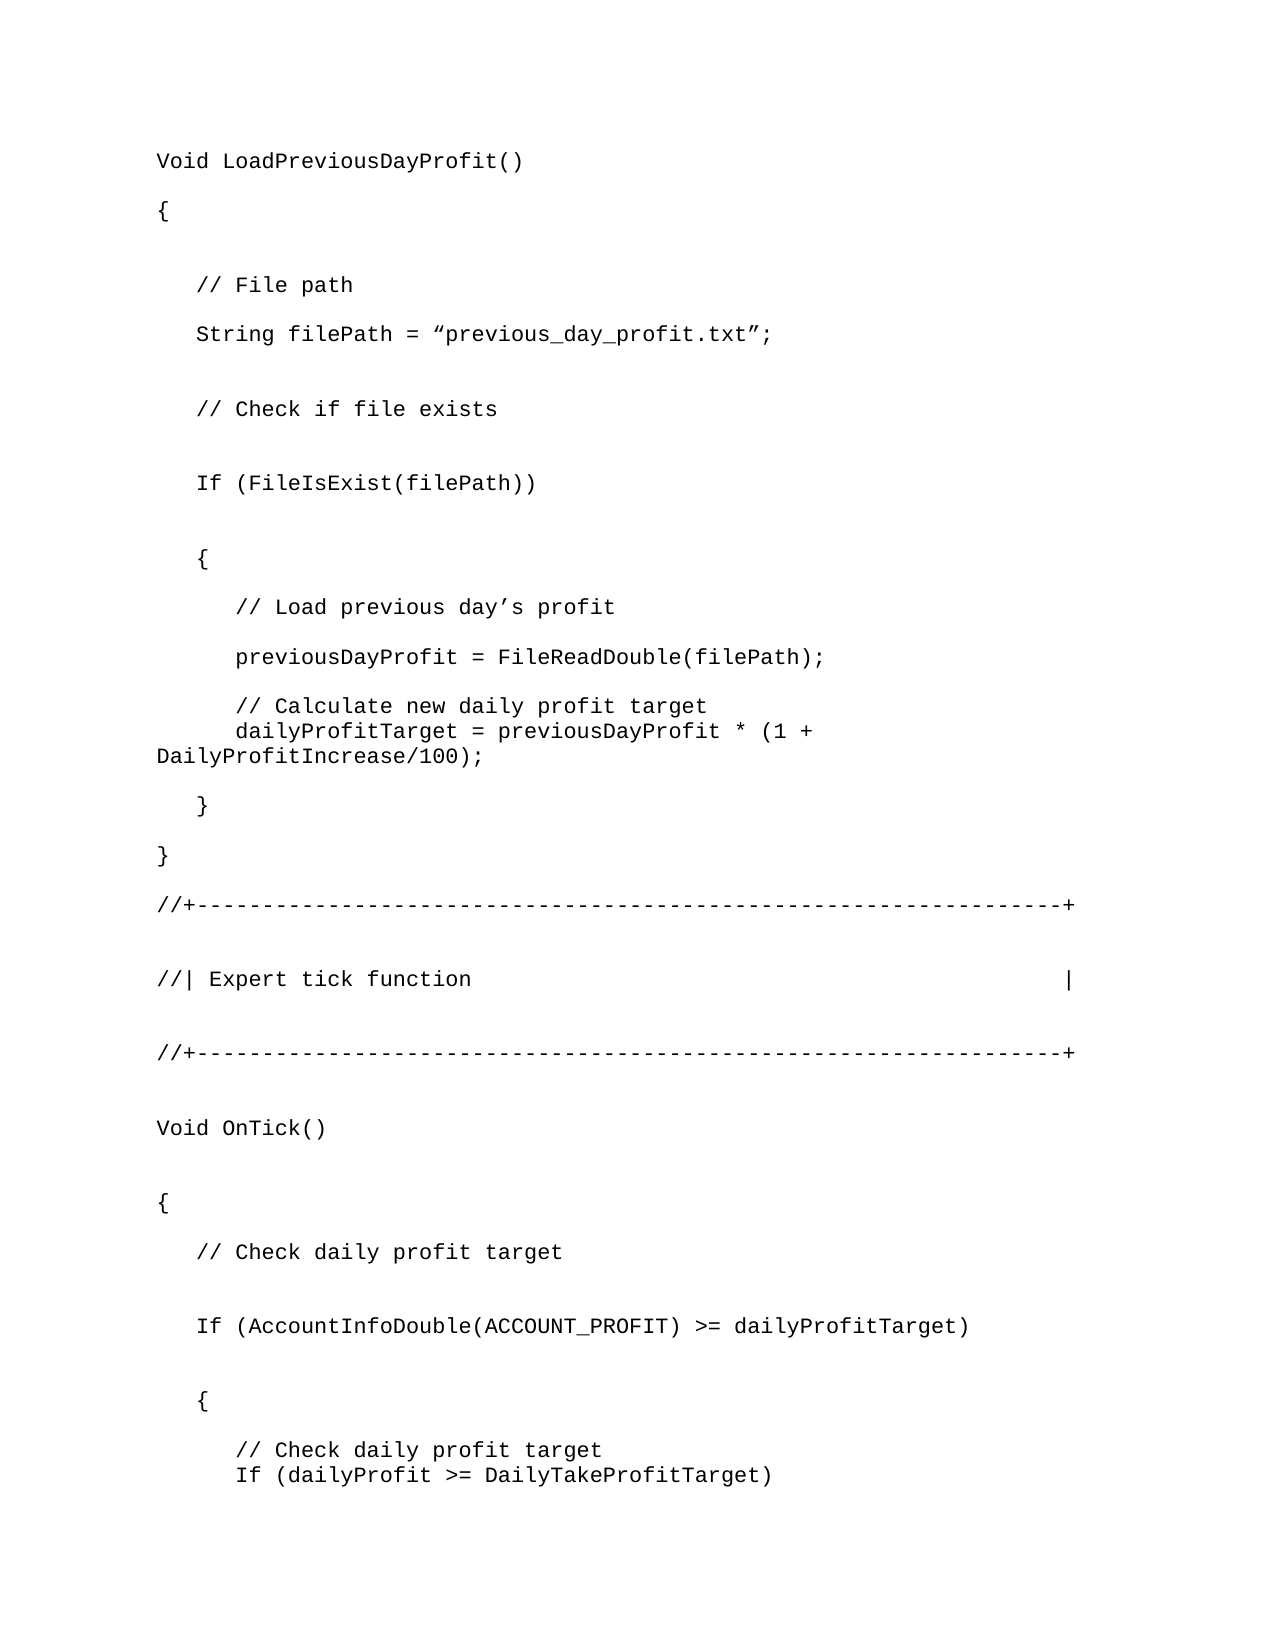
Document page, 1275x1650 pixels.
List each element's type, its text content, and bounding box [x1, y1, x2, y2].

text previousDayProfit = FileReadDouble(filePath); [156, 646, 1118, 671]
text } [156, 794, 1118, 819]
text // Load previous day’s profit [156, 596, 1118, 621]
text //+------------------------------------------------------------------+ [156, 1042, 1118, 1067]
text //+------------------------------------------------------------------+ [156, 894, 1118, 918]
text String filePath = “previous_day_profit.txt”; [156, 323, 1118, 348]
text // Calculate new daily profit target [156, 695, 1118, 720]
text Void OnTick() [156, 1117, 1118, 1142]
text // Check if file exists [156, 398, 1118, 423]
text { [156, 1389, 1118, 1414]
text // Check daily profit target [156, 1241, 1118, 1266]
text { [156, 1191, 1118, 1216]
text dailyProfitTarget = previousDayProfit * (1 + DailyProfitIncrease/100); [156, 720, 1118, 770]
text If (AccountInfoDouble(ACCOUNT_PROFIT) >= dailyProfitTarget) [156, 1315, 1118, 1340]
text Void LoadPreviousDayProfit() [156, 150, 1118, 175]
text } [156, 844, 1118, 869]
text //| Expert tick function | [156, 968, 1118, 993]
text { [156, 547, 1118, 571]
text // File path [156, 274, 1118, 299]
text { [156, 199, 1118, 224]
text If (FileIsExist(filePath)) [156, 472, 1118, 497]
text If (dailyProfit >= DailyTakeProfitTarget) [156, 1464, 1118, 1489]
text // Check daily profit target [156, 1439, 1118, 1464]
